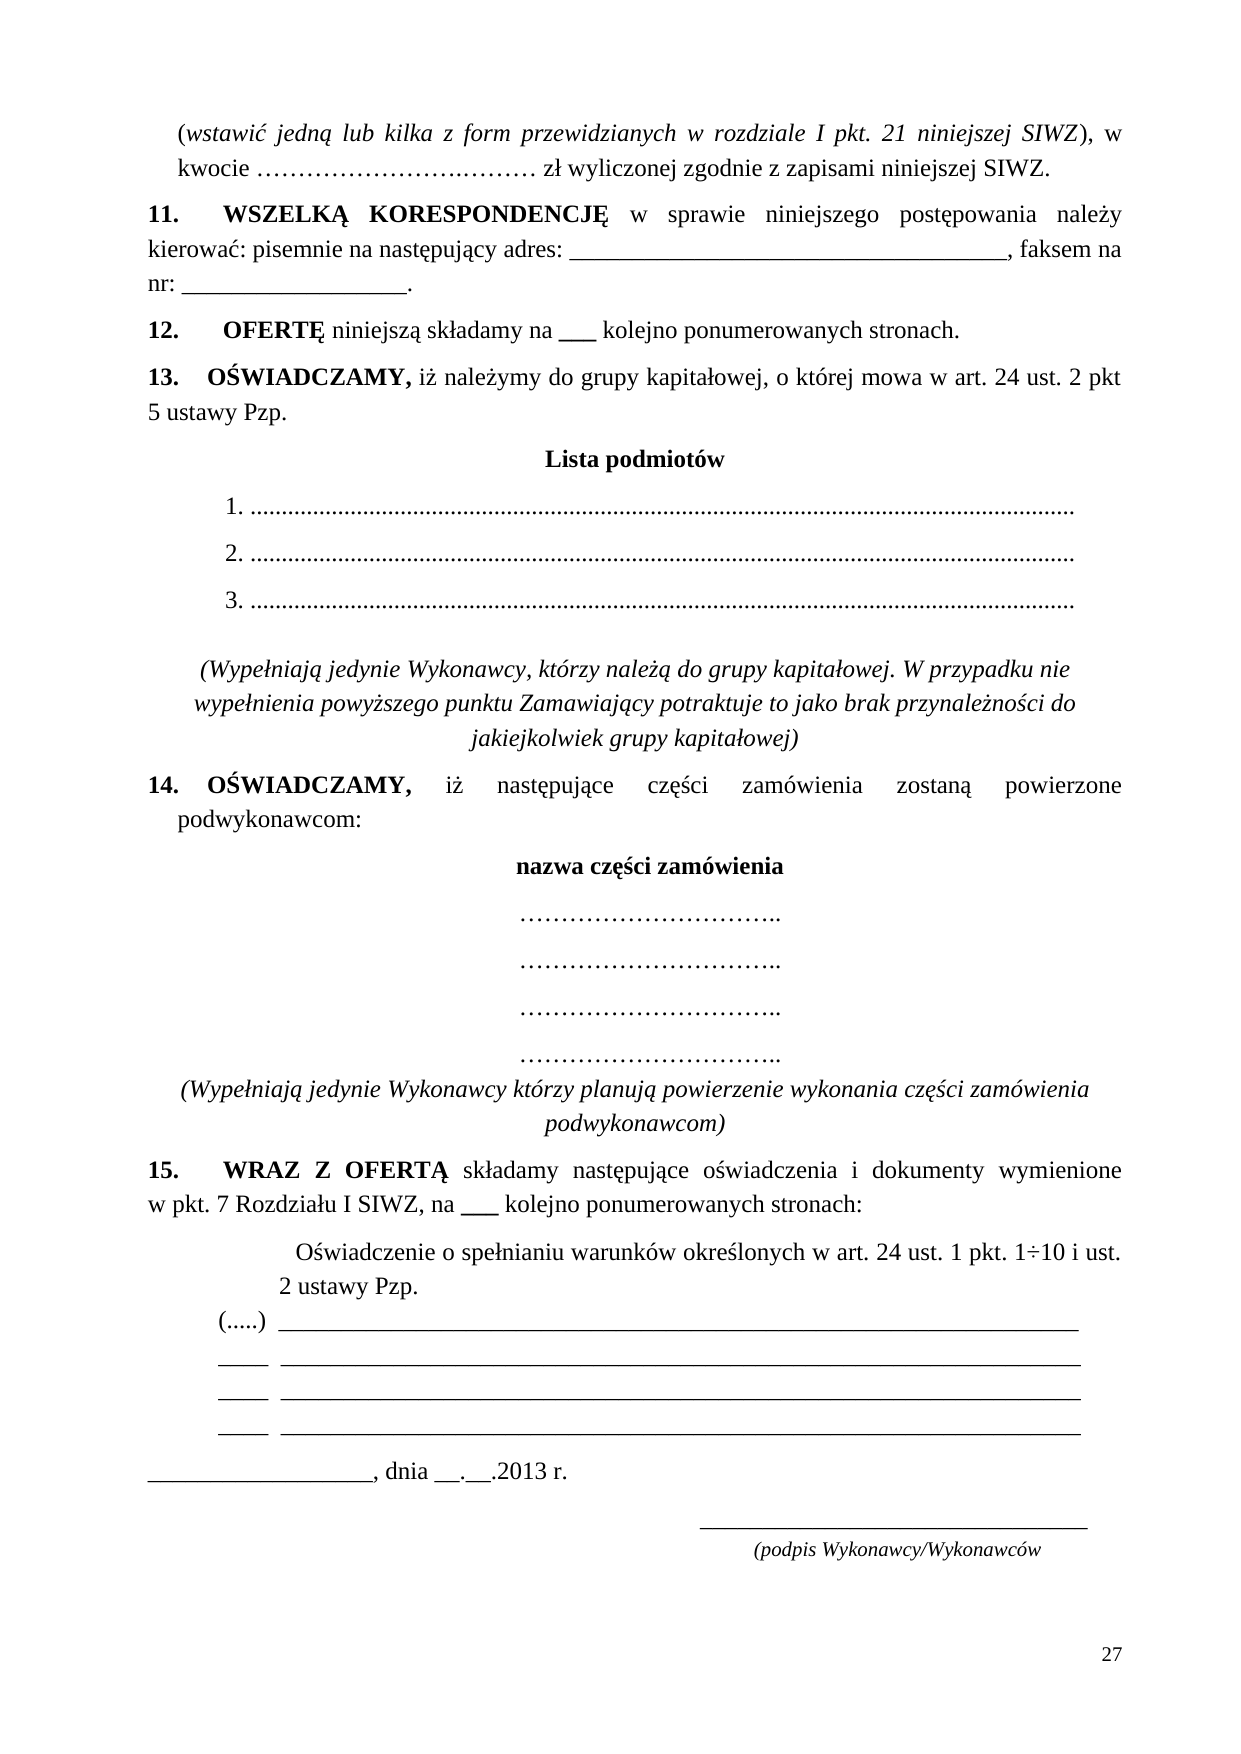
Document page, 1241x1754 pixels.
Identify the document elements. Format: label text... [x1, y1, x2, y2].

text ____ ________________________________________________________________ [218, 1374, 1122, 1403]
list OŚWIADCZAMY, iż następujące części zamówienia zostaną powierzone podwykonawcom: [148, 770, 1122, 833]
text ____ ________________________________________________________________ [218, 1340, 1122, 1369]
text ____ ________________________________________________________________ [218, 1409, 1122, 1438]
text 3. .................................................................................................................................... [177, 585, 1122, 614]
text 1. .................................................................................................................................... [177, 491, 1122, 520]
text (Wypełniają jedynie Wykonawcy którzy planują powierzenie wykonania części zamówienia podwykonawcom) [148, 1074, 1122, 1137]
text __________________, dnia __.__.2013 r. [148, 1456, 1122, 1485]
list OŚWIADCZAMY, iż należymy do grupy kapitałowej, o której mowa w art. 24 ust. 2 pkt 5 ustawy Pzp. [148, 362, 1122, 426]
list WSZELKĄ KORESPONDENCJĘ w sprawie niniejszego postępowania należy kierować: pisemnie na następujący adres: ___________________________________, faksem na nr: __________________. [148, 199, 1122, 297]
text Lista podmiotów [148, 444, 1122, 473]
list WRAZ Z OFERTĄ składamy następujące oświadczenia i dokumenty wymienione w pkt. 7 Rozdziału I SIWZ, na ___ kolejno ponumerowanych stronach: [148, 1155, 1122, 1218]
text 2. .................................................................................................................................... [177, 538, 1122, 567]
text ………………………….. [177, 945, 1122, 974]
text (.....) ________________________________________________________________ [218, 1306, 1122, 1334]
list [148, 118, 1122, 181]
text ………………………….. [177, 898, 1122, 927]
text (Wypełniają jedynie Wykonawcy, którzy należą do grupy kapitałowej. W przypadku nie wypełnienia powyższego punktu Zamawiający potraktuje to jako brak przynależności do jakiejkolwiek grupy kapitałowej) [148, 654, 1122, 752]
list Oświadczenie o spełnianiu warunków określonych w art. 24 ust. 1 pkt. 1÷10 i ust. 2 ustawy Pzp. [279, 1237, 1122, 1300]
text ………………………….. [177, 992, 1122, 1021]
text ………………………….. [177, 1039, 1122, 1068]
list OFERTĘ niniejszą składamy na ___ kolejno ponumerowanych stronach. [148, 316, 1122, 344]
text nazwa części zamówienia [177, 851, 1122, 880]
text (podpis Wykonawcy/Wykonawców [673, 1537, 1122, 1561]
text _______________________________ [252, 1503, 1122, 1532]
